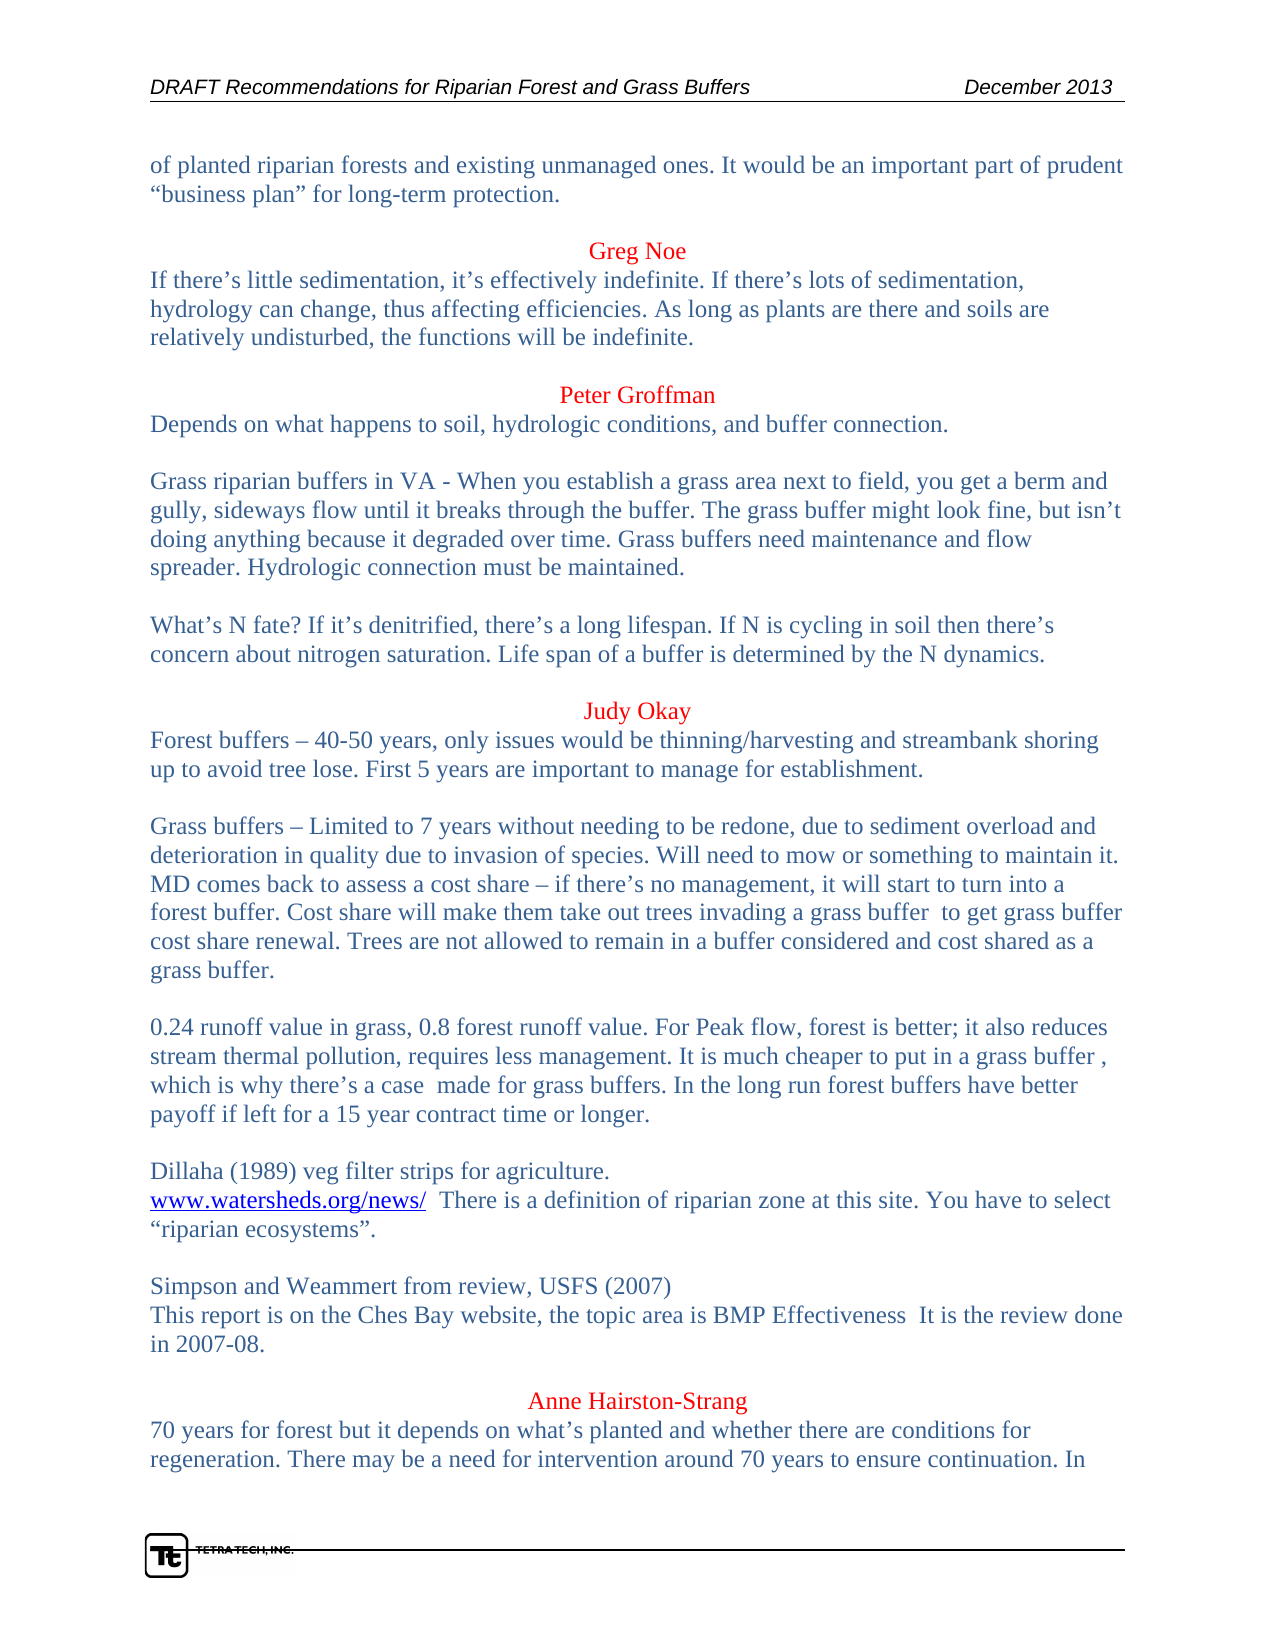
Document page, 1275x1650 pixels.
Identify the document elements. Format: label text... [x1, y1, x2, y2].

picture [144, 1533, 298, 1578]
list www.watersheds.org/news/ There is a definition of riparian zone at this site. You have to select “riparian ecosystems”. [150, 1185, 1125, 1242]
list 0.24 runoff value in grass, 0.8 forest runoff value. For Peak flow, forest is better; it also reduces stream thermal pollution, requires less management. It is much cheaper to put in a grass buffer , which is why there’s a case made for grass buffers. In the long run forest buffers have better payoff if left for a 15 year contract time or longer. [150, 1012, 1125, 1127]
list Forest buffers – 40-50 years, only issues would be thinning/harvesting and streambank shoring up to avoid tree lose. First 5 years are important to manage for establishment. [150, 725, 1125, 782]
list Simpson and Weammert from review, USFS (2007) [150, 1271, 1125, 1300]
list Depends on what happens to soil, hydrologic conditions, and buffer connection. [150, 409, 1125, 437]
list Peter Groffman [150, 380, 1125, 409]
list Anne Hairston-Strang [150, 1386, 1125, 1415]
list Greg Noe [150, 236, 1125, 265]
list What’s N fate? If it’s denitrified, there’s a long lifespan. If N is cycling in soil then there’s concern about nitrogen saturation. Life span of a buffer is determined by the N dynamics. [150, 610, 1125, 667]
list Grass riparian buffers in VA - When you establish a grass area next to field, you get a berm and gully, sideways flow until it breaks through the buffer. The grass buffer might look fine, but isn’t doing anything because it degraded over time. Grass buffers need maintenance and flow spreader. Hydrologic connection must be maintained. [150, 466, 1125, 581]
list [150, 1415, 1125, 1472]
list If there’s little sedimentation, it’s effectively indefinite. If there’s lots of sedimentation, hydrology can change, thus affecting efficiencies. As long as plants are there and soils are relatively undisturbed, the functions will be indefinite. [150, 265, 1125, 351]
list Dillaha (1989) veg filter strips for agriculture. [150, 1156, 1125, 1185]
list Grass buffers – Limited to 7 years without needing to be redone, due to sediment overload and deterioration in quality due to invasion of species. Will need to mow or something to maintain it. MD comes back to assess a cost share – if there’s no management, it will start to turn into a forest buffer. Cost share will make them take out trees invading a grass buffer to get grass buffer cost share renewal. Trees are not allowed to remain in a buffer considered and cost shared as a grass buffer. [150, 811, 1125, 984]
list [150, 150, 1125, 207]
list This report is on the Ches Bay website, the topic area is BMP Effectiveness It is the review done in 2007-08. [150, 1300, 1125, 1357]
list Judy Okay [150, 696, 1125, 725]
